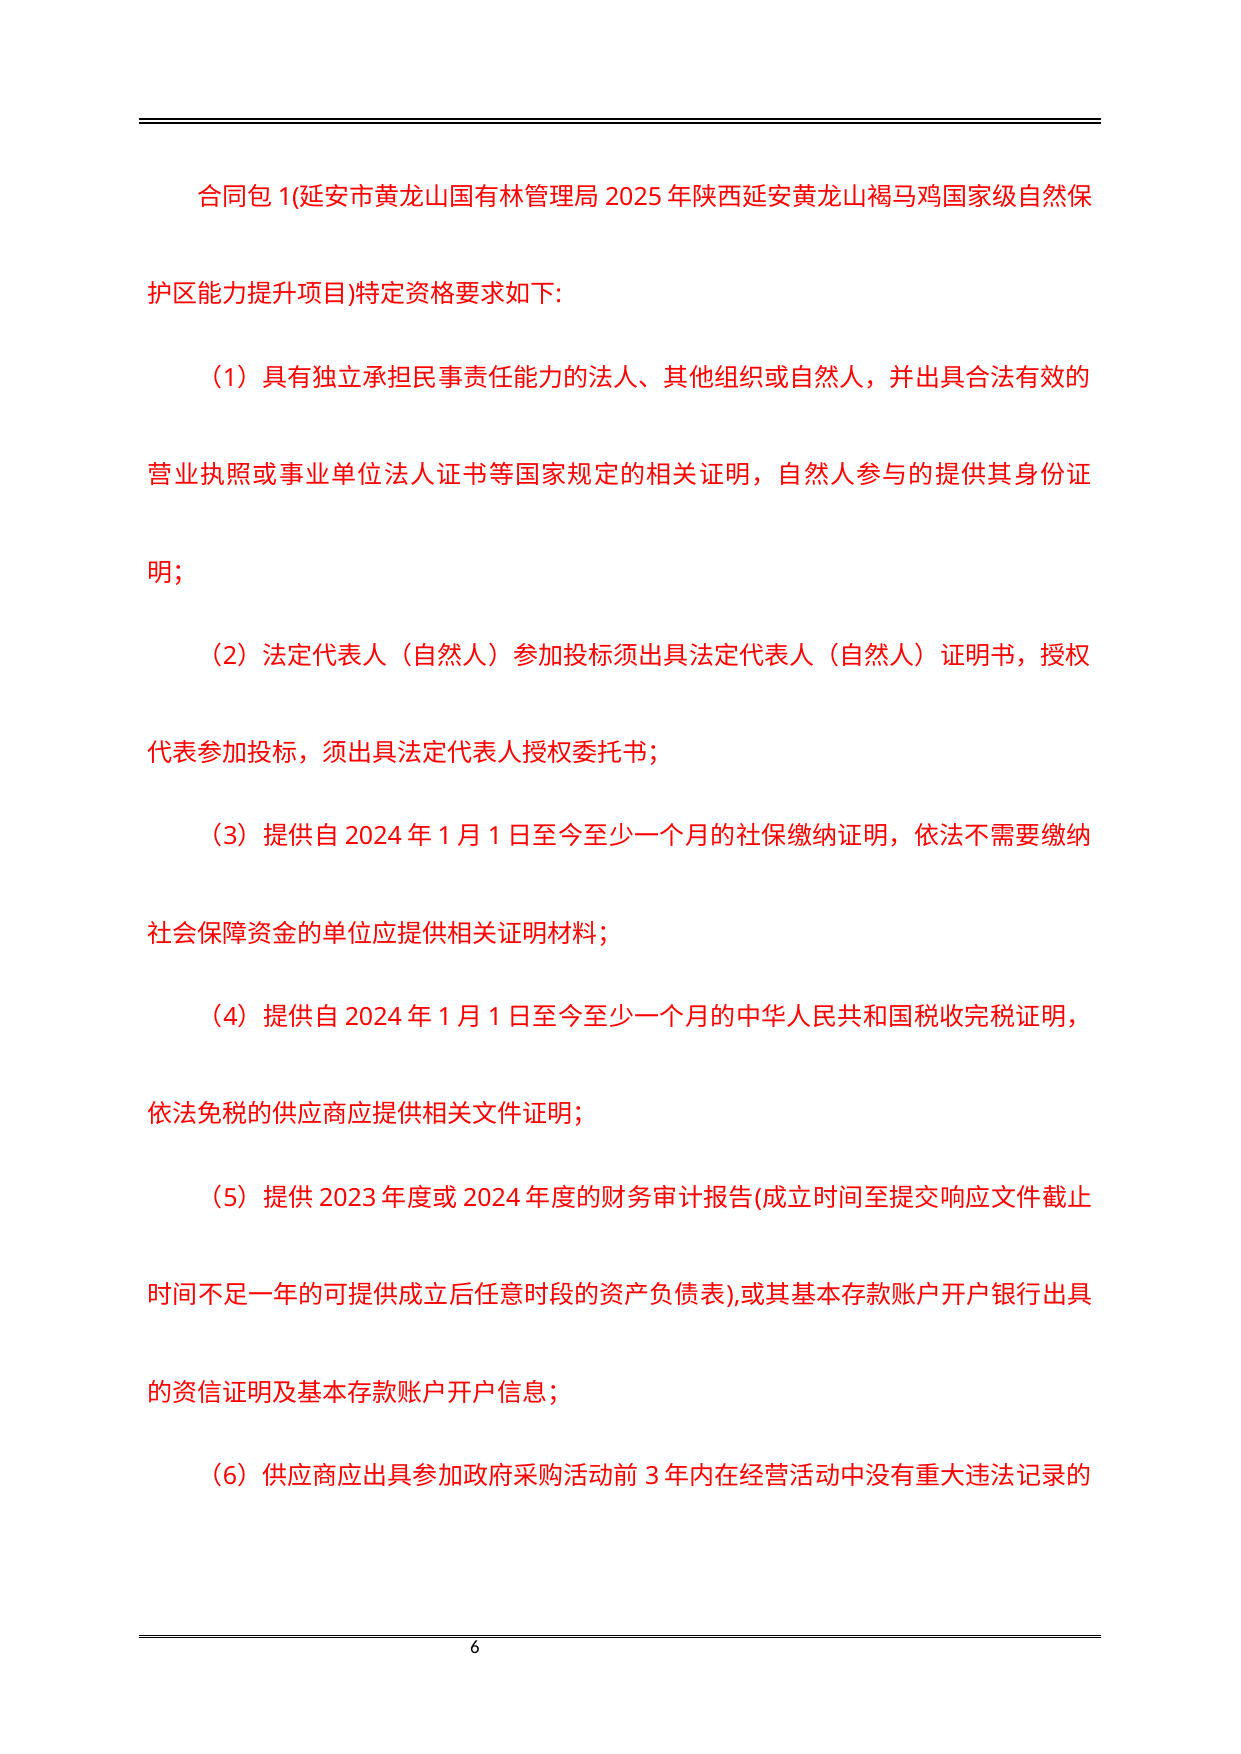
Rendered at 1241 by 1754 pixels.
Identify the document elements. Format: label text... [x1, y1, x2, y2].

text （5）提供2023年度或2024年度的财务审计报告(成立时间至提交响应文件截止时间不足一年的可提供成立后任意时段的资产负债表),或其基本存款账户开户银行出具的资信证明及基本存款账户开户信息； [148, 1163, 1093, 1423]
text （3）提供自2024年1月1日至今至少一个月的社保缴纳证明，依法不需要缴纳社会保障资金的单位应提供相关证明材料； [148, 801, 1093, 964]
text （2）法定代表人（自然人）参加投标须出具法定代表人（自然人）证明书，授权代表参加投标，须出具法定代表人授权委托书； [148, 621, 1093, 783]
text （1）具有独立承担民事责任能力的法人、其他组织或自然人，并出具合法有效的营业执照或事业单位法人证书等国家规定的相关证明，自然人参与的提供其身份证明； [148, 343, 1093, 603]
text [148, 1441, 1093, 1506]
text 合同包1(延安市黄龙山国有林管理局2025年陕西延安黄龙山褐马鸡国家级自然保护区能力提升项目)特定资格要求如下: [148, 162, 1093, 324]
text （4）提供自2024年1月1日至今至少一个月的中华人民共和国税收完税证明，依法免税的供应商应提供相关文件证明； [148, 982, 1093, 1144]
